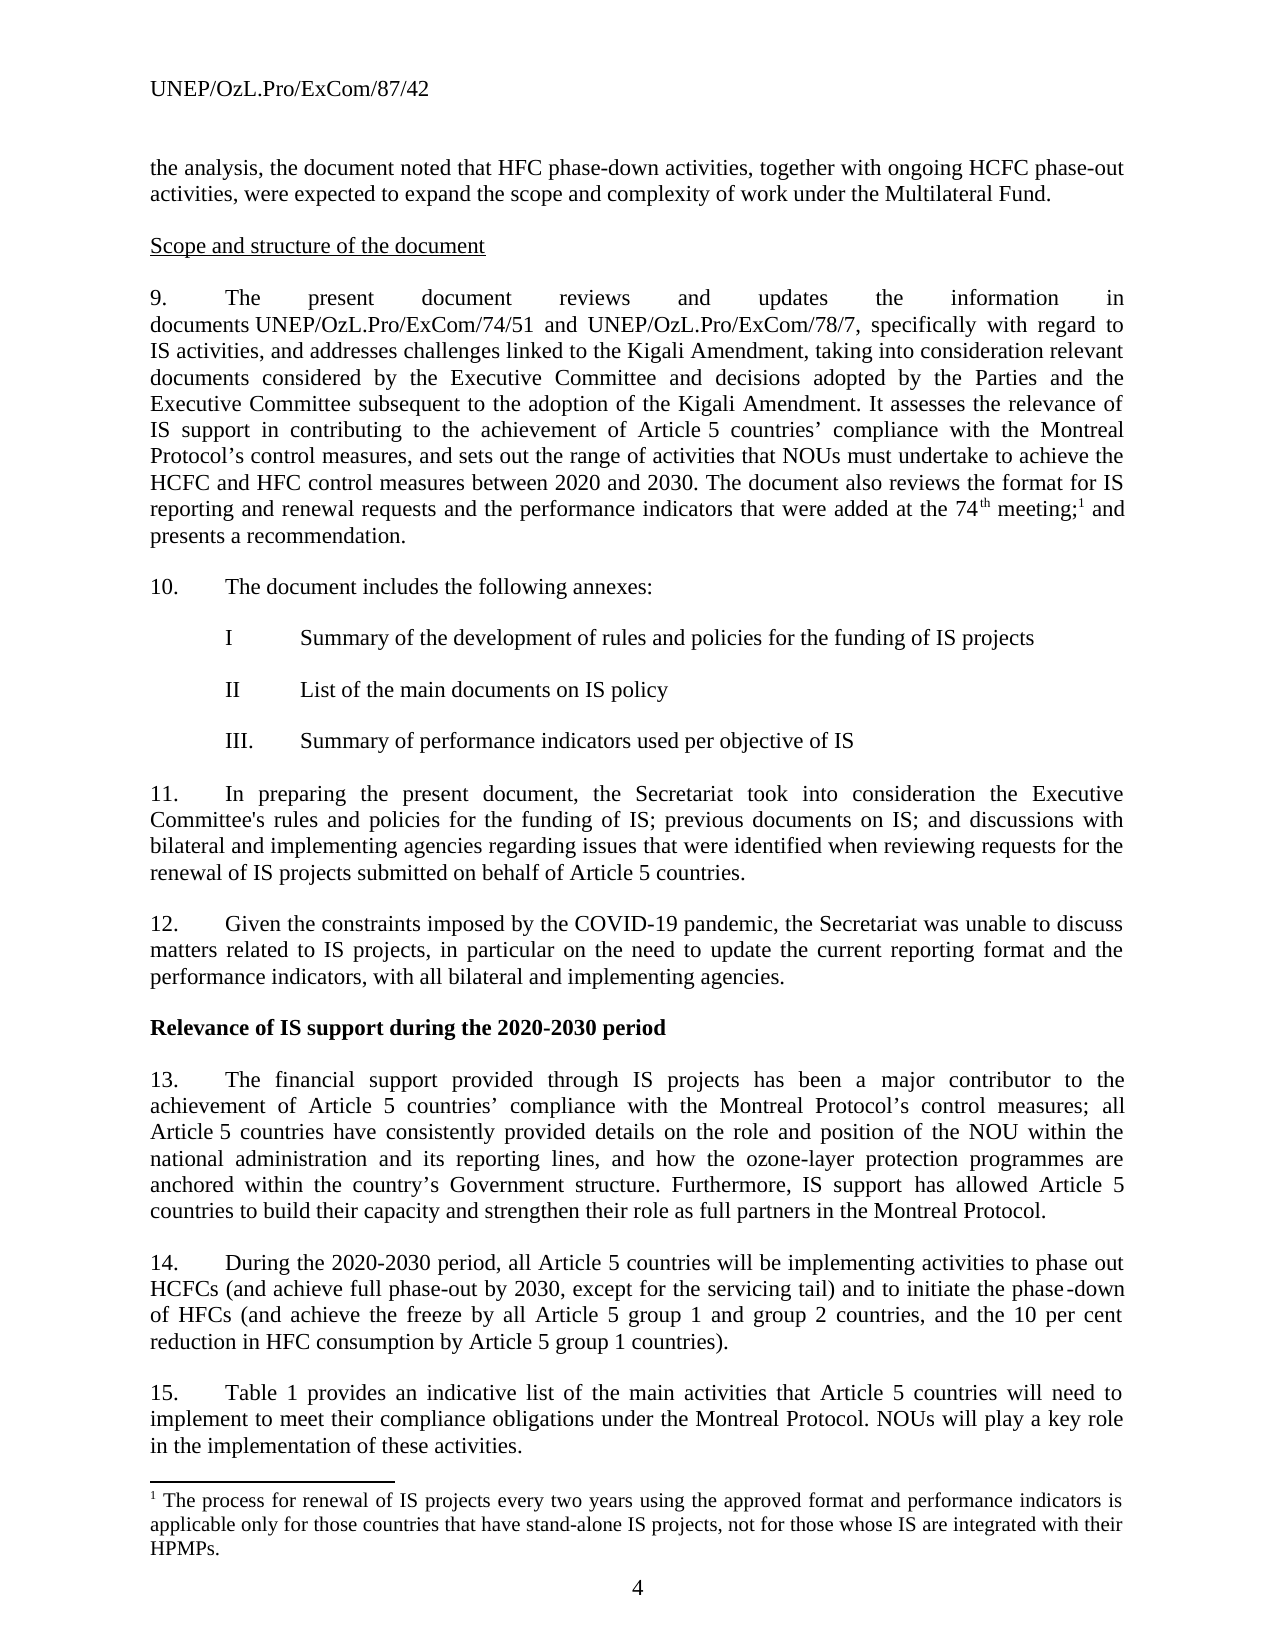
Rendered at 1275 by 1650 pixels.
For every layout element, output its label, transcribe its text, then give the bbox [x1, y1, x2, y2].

subtitle In preparing the present document, the Secretariat took into consideration the Executive Committee's rules and policies for the funding of IS; previous documents on IS; and discussions with bilateral and implementing agencies regarding issues that were identified when reviewing requests for the renewal of IS projects submitted on behalf of Article 5 countries. [150, 780, 1125, 885]
subtitle The document includes the following annexes: [150, 573, 1125, 599]
subtitle Given the constraints imposed by the COVID-19 pandemic, the Secretariat was unable to discuss matters related to IS projects, in particular on the need to update the current reporting format and the performance indicators, with all bilateral and implementing agencies. [150, 910, 1125, 989]
subtitle Table 1 provides an indicative list of the main activities that Article 5 countries will need to implement to meet their compliance obligations under the Montreal Protocol. NOUs will play a key role in the implementation of these activities. [150, 1379, 1125, 1458]
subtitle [150, 154, 1125, 207]
text Relevance of IS support during the 2020-2030 period [150, 1014, 1125, 1041]
text III. Summary of performance indicators used per objective of IS [150, 727, 1125, 753]
text Scope and structure of the document [150, 232, 1125, 258]
subtitle The financial support provided through IS projects has been a major contributor to the achievement of Article 5 countries’ compliance with the Montreal Protocol’s control measures; all Article 5 countries have consistently provided details on the role and position of the NOU within the national administration and its reporting lines, and how the ozone-layer protection programmes are anchored within the country’s Government structure. Furthermore, IS support has allowed Article 5 countries to build their capacity and strengthen their role as full partners in the Montreal Protocol. [150, 1066, 1125, 1224]
subtitle II List of the main documents on IS policy [150, 676, 1125, 702]
subtitle The present document reviews and updates the information in documents UNEP/OzL.Pro/ExCom/74/51 and UNEP/OzL.Pro/ExCom/78/7, specifically with regard to IS activities, and addresses challenges linked to the Kigali Amendment, taking into consideration relevant documents considered by the Executive Committee and decisions adopted by the Parties and the Executive Committee subsequent to the adoption of the Kigali Amendment. It assesses the relevance of IS support in contributing to the achievement of Article 5 countries’ compliance with the Montreal Protocol’s control measures, and sets out the range of activities that NOUs must undertake to achieve the HCFC and HFC control measures between 2020 and 2030. The document also reviews the format for IS reporting and renewal requests and the performance indicators that were added at the 74th meeting; and presents a recommendation. [150, 284, 1125, 548]
subtitle I Summary of the development of rules and policies for the funding of IS projects [150, 624, 1125, 651]
subtitle During the 2020-2030 period, all Article 5 countries will be implementing activities to phase out HCFCs (and achieve full phase-out by 2030, except for the servicing tail) and to initiate the phase-down of HFCs (and achieve the freeze by all Article 5 group 1 and group 2 countries, and the 10 per cent reduction in HFC consumption by Article 5 group 1 countries). [150, 1249, 1125, 1354]
